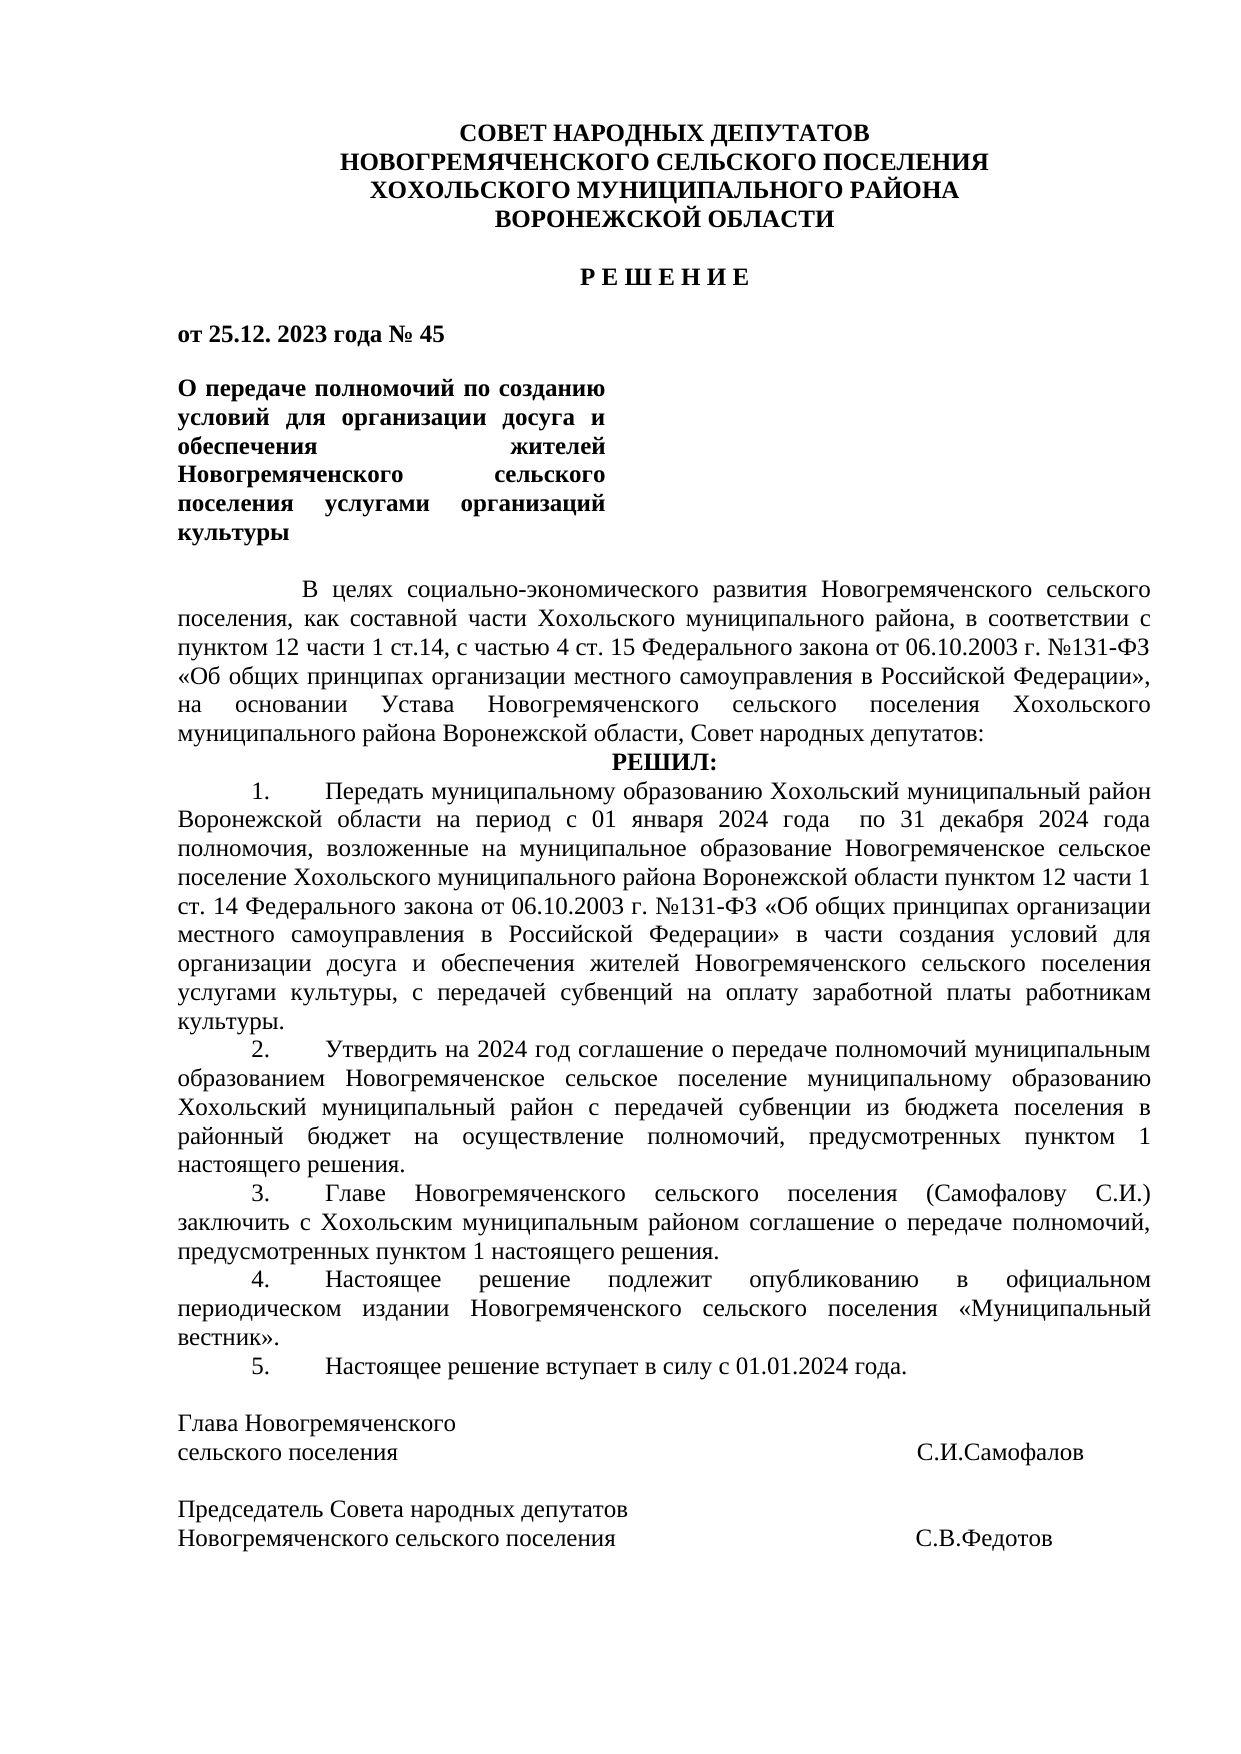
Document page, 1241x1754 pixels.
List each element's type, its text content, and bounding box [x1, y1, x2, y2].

text Р Е Ш Е Н И Е [177, 262, 1152, 291]
text СОВЕТ НАРОДНЫХ ДЕПУТАТОВ [177, 118, 1152, 147]
list сельского поселения С.И.Самофалов [177, 1437, 1152, 1466]
text НОВОГРЕМЯЧЕНСКОГО СЕЛЬСКОГО ПОСЕЛЕНИЯ [177, 147, 1152, 176]
list Передать муниципальному образованию Хохольский муниципальный район Воронежской области на период с 01 января 2024 года по 31 декабря 2024 года полномочия, возложенные на муниципальное образование Новогремяченское сельское поселение Хохольского муниципального района Воронежской области пунктом 12 части 1 ст. 14 Федерального закона от 06.10.2003 г. №131-ФЗ «Об общих принципах организации местного самоуправления в Российской Федерации» в части создания условий для организации досуга и обеспечения жителей Новогремяченского сельского поселения услугами культуры, с передачей субвенций на оплату заработной платы работникам культуры. [177, 776, 1152, 1034]
text В целях социально-экономического развития Новогремяченского сельского поселения, как составной части Хохольского муниципального района, в соответствии с пунктом 12 части 1 ст.14, с частью 4 ст. 15 Федерального закона от 06.10.2003 г. №131-ФЗ «Об общих принципах организации местного самоуправления в Российской Федерации», на основании Устава Новогремяченского сельского поселения Хохольского муниципального района Воронежской области, Совет народных депутатов: [177, 574, 1152, 747]
text ХОХОЛЬСКОГО МУНИЦИПАЛЬНОГО РАЙОНА [177, 176, 1152, 204]
list Настоящее решение вступает в силу с 01.01.2024 года. [177, 1351, 1152, 1379]
text РЕШИЛ: [177, 747, 1152, 776]
list Утвердить на 2024 год соглашение о передаче полномочий муниципальным образованием Новогремяченское сельское поселение муниципальному образованию Хохольский муниципальный район с передачей субвенции из бюджета поселения в районный бюджет на осуществление полномочий, предусмотренных пунктом 1 настоящего решения. [177, 1034, 1152, 1178]
list Настоящее решение подлежит опубликованию в официальном периодическом издании Новогремяченского сельского поселения «Муниципальный вестник». [177, 1264, 1152, 1351]
text О передаче полномочий по созданию условий для организации досуга и обеспечения жителей Новогремяченского сельского поселения услугами организаций культуры [177, 373, 605, 546]
list Новогремяченского сельского поселения С.В.Федотов [177, 1523, 1152, 1552]
text от 25.12. 2023 года № 45 [177, 319, 1152, 348]
text ВОРОНЕЖСКОЙ ОБЛАСТИ [177, 204, 1152, 233]
list Глава Новогремяченского [177, 1408, 1152, 1437]
text Председатель Совета народных депутатов [177, 1494, 1152, 1523]
list Главе Новогремяченского сельского поселения (Самофалову С.И.) заключить с Хохольским муниципальным районом соглашение о передаче полномочий, предусмотренных пунктом 1 настоящего решения. [177, 1178, 1152, 1264]
